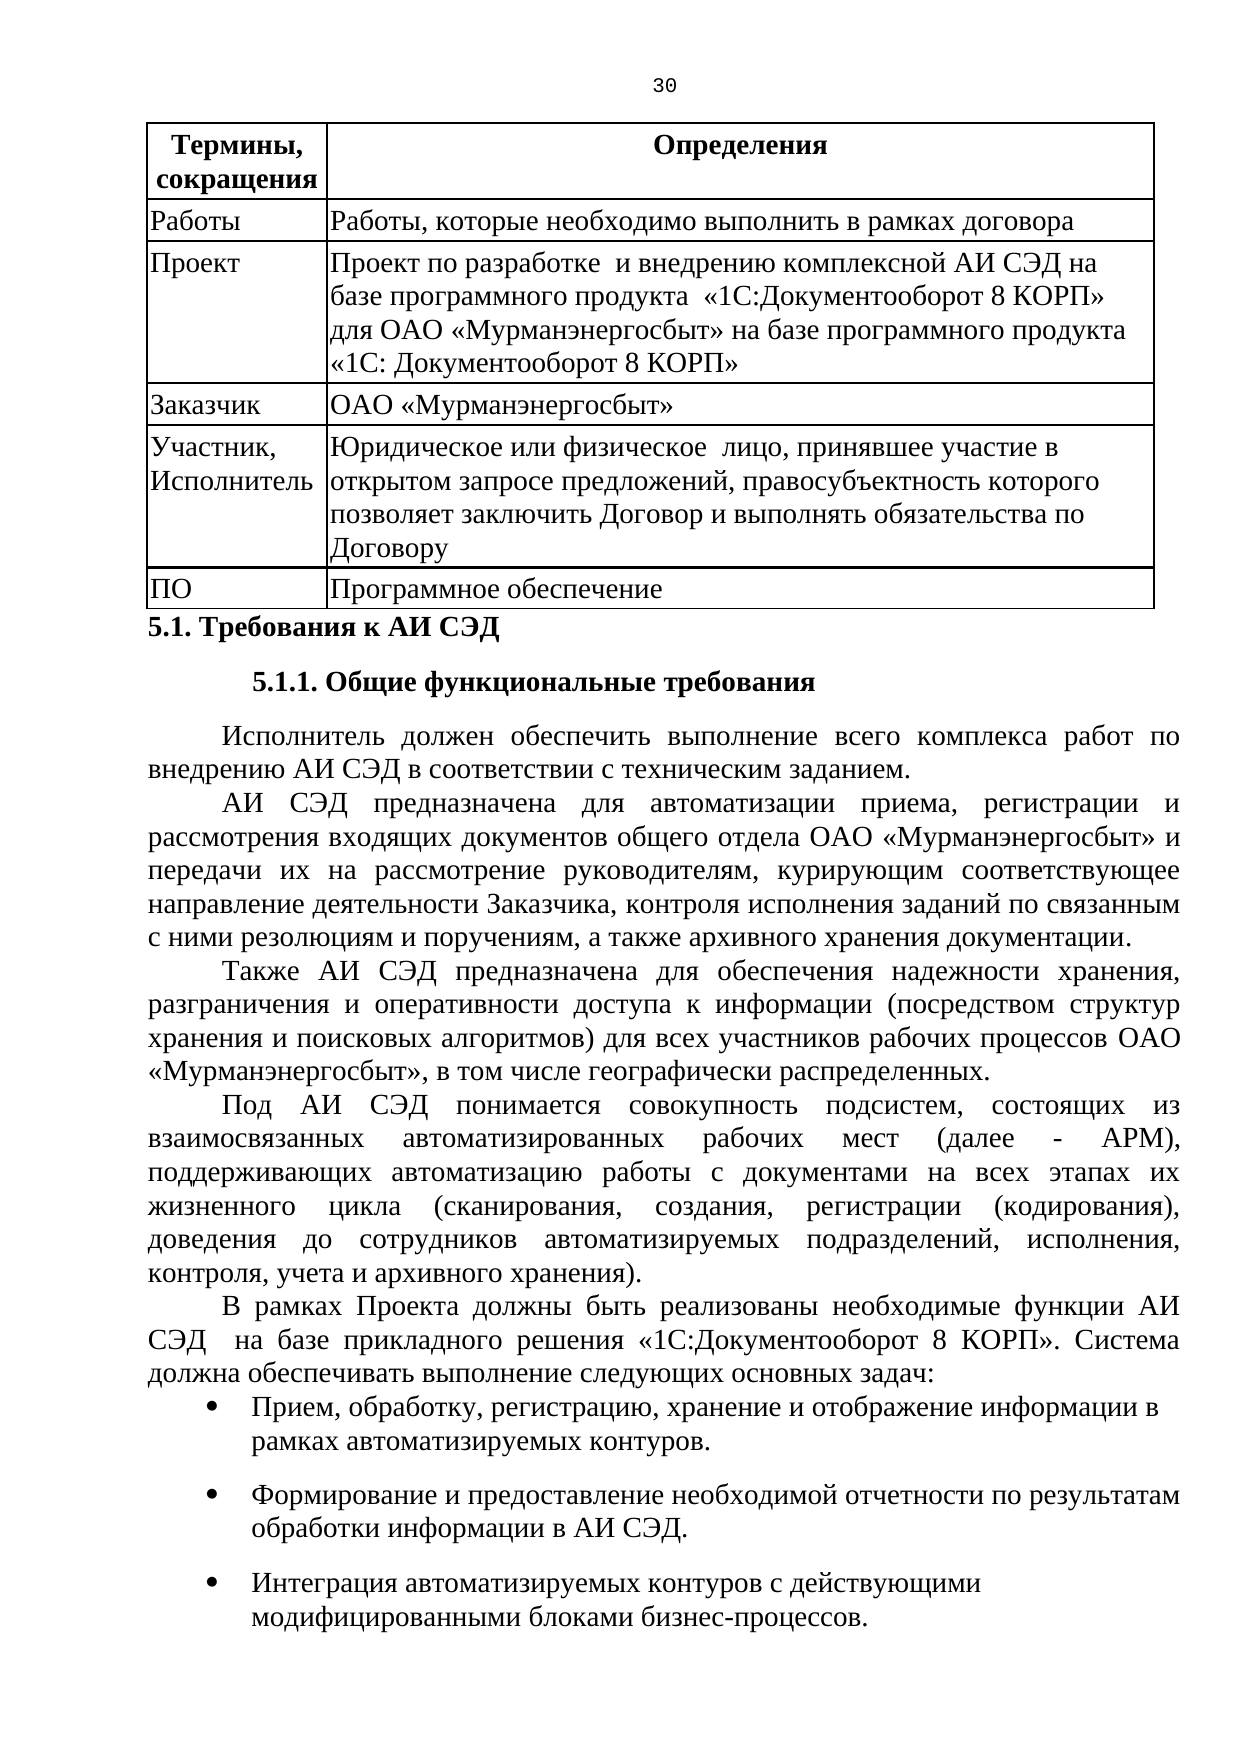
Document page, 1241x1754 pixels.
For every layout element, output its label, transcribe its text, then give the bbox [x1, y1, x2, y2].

text АИ СЭД предназначена для автоматизации приема, регистрации и рассмотрения входящих документов общего отдела ОАО «Мурманэнергосбыт» и передачи их на рассмотрение руководителям, курирующим соответствующее направление деятельности Заказчика, контроля исполнения заданий по связанным с ними резолюциям и поручениям, а также архивного хранения документации. [148, 785, 1181, 953]
table_cell Проект по разработке и внедрению комплексной АИ СЭД на базе программного продукта «1С:Документооборот 8 КОРП» для ОАО «Мурманэнергосбыт» на базе программного продукта «1С: Документооборот 8 КОРП» [328, 242, 1153, 382]
table_cell ОАО «Мурманэнергосбыт» [328, 384, 1153, 424]
table_header Определения [328, 124, 1153, 198]
list Формирование и предоставление необходимой отчетности по результатам обработки информации в АИ СЭД. [207, 1477, 1181, 1544]
list Прием, обработку, регистрацию, хранение и отображение информации в рамках автоматизируемых контуров. [207, 1389, 1181, 1456]
text Исполнитель должен обеспечить выполнение всего комплекса работ по внедрению АИ СЭД в соответствии с техническим заданием. [148, 718, 1181, 785]
table_cell Юридическое или физическое лицо, принявшее участие в открытом запросе предложений, правосубъектность которого позволяет заключить Договор и выполнять обязательства по Договору [328, 426, 1153, 566]
list Интеграция автоматизируемых контуров с действующими модифицированными блоками бизнес-процессов. [207, 1565, 1181, 1632]
table_cell Заказчик [148, 384, 326, 424]
text Под АИ СЭД понимается совокупность подсистем, состоящих из взаимосвязанных автоматизированных рабочих мест (далее - АРМ), поддерживающих автоматизацию работы с документами на всех этапах их жизненного цикла (сканирования, создания, регистрации (кодирования), доведения до сотрудников автоматизируемых подразделений, исполнения, контроля, учета и архивного хранения). [148, 1087, 1181, 1288]
table_cell Работы, которые необходимо выполнить в рамках договора [328, 200, 1153, 239]
text Также АИ СЭД предназначена для обеспечения надежности хранения, разграничения и оперативности доступа к информации (посредством структур хранения и поисковых алгоритмов) для всех участников рабочих процессов ОАО «Мурманэнергосбыт», в том числе географически распределенных. [148, 953, 1181, 1087]
table_cell Работы [148, 200, 326, 239]
table_cell Участник, Исполнитель [148, 426, 326, 566]
text 5.1.1. Общие функциональные требования [252, 664, 1181, 697]
table_header Термины, сокращения [148, 124, 326, 198]
text В рамках Проекта должны быть реализованы необходимые функции АИ СЭД на базе прикладного решения «1С:Документооборот 8 КОРП». Система должна обеспечивать выполнение следующих основных задач: [148, 1288, 1181, 1389]
table_cell Проект [148, 242, 326, 382]
text 5.1. Требования к АИ СЭД [148, 609, 1181, 643]
table_cell Программное обеспечение [328, 569, 1153, 608]
table_cell ПО [148, 569, 326, 608]
